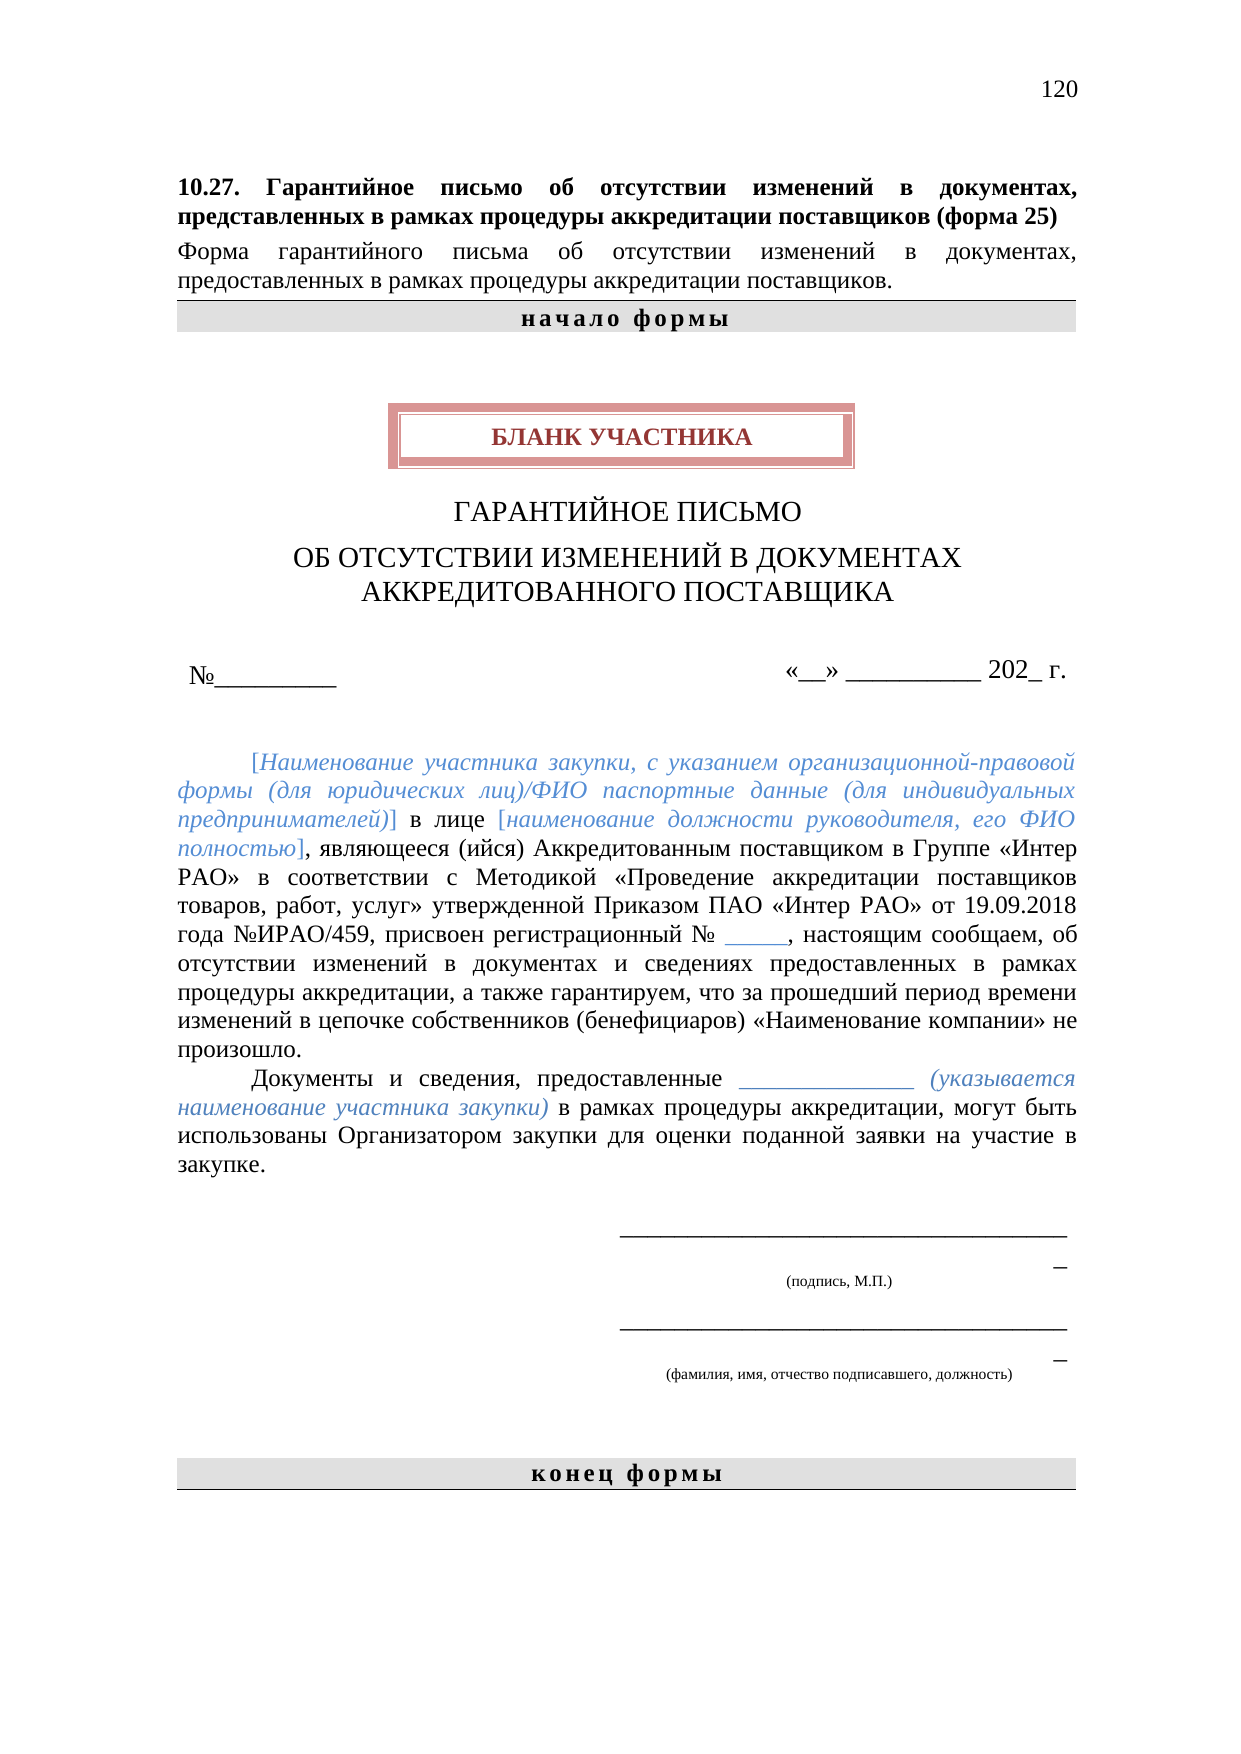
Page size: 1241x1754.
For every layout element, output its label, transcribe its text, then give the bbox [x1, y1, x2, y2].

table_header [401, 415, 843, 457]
text Форма гарантийного письма об отсутствии изменений в документах, предоставленных в рамках процедуры аккредитации поставщиков. [177, 236, 1078, 294]
text Документы и сведения, предоставленные ______________ (указывается наименование участника закупки) в рамках процедуры аккредитации, могут быть использованы Организатором закупки для оценки поданной заявки на участие в закупке. [177, 1063, 1078, 1178]
text конец формы [177, 1458, 1076, 1489]
text начало формы [177, 301, 1076, 332]
text ОБ ОТСУТСТВИИ ИЗМЕНЕНИЙ В ДОКУМЕНТАХ АККРЕДИТОВАННОГО ПОСТАВЩИКА [177, 540, 1078, 607]
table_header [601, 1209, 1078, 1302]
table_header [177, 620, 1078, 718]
text ГАРАНТИЙНОЕ ПИСЬМО [177, 494, 1078, 528]
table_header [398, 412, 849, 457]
text [Наименование участника закупки, с указанием организационной-правовой формы (для юридических лиц)/ФИО паспортные данные (для индивидуальных предпринимателей)] в лице [наименование должности руководителя, его ФИО полностью], являющееся (ийся) Аккредитованным поставщиком в Группе «Интер РАО» в соответствии с Методикой «Проведение аккредитации поставщиков товаров, работ, услуг» утвержденной Приказом ПАО «Интер РАО» от 19.09.2018 года №ИРАО/459, присвоен регистрационный № _____, настоящим сообщаем, об отсутствии изменений в документах и сведениях предоставленных в рамках процедуры аккредитации, а также гарантируем, что за прошедший период времени изменений в цепочке собственников (бенефициаров) «Наименование компании» не произошло. [177, 747, 1078, 1063]
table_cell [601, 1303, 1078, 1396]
text 10.27. Гарантийное письмо об отсутствии изменений в документах, представленных в рамках процедуры аккредитации поставщиков (форма 25) [177, 172, 1078, 230]
